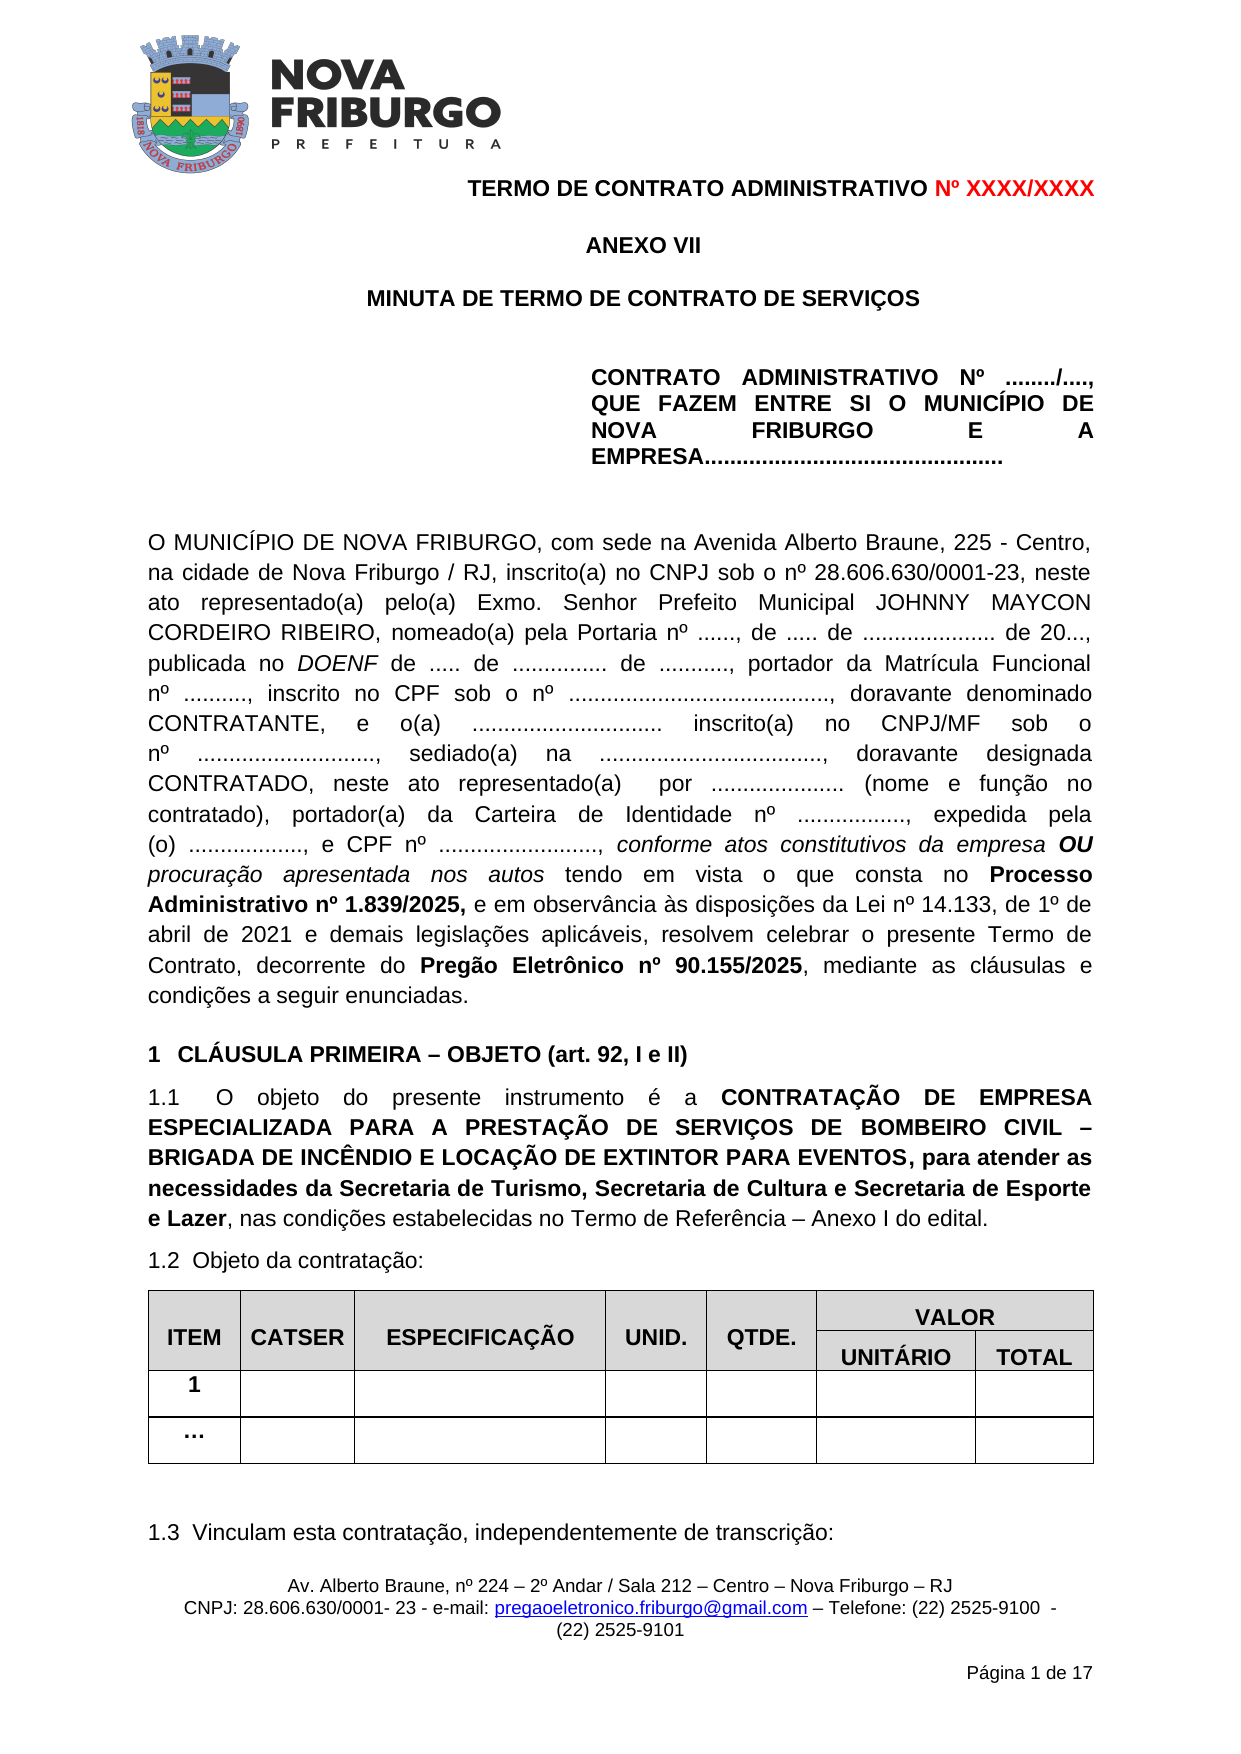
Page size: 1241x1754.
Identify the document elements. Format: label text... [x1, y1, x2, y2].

list CLÁUSULA PRIMEIRA – OBJETO (art. 92, I e II) [148, 1041, 1092, 1068]
list Vinculam esta contratação, independentemente de transcrição: [148, 1519, 1092, 1545]
table_header QTDE. [707, 1291, 816, 1370]
text MINUTA DE TERMO DE CONTRATO DE SERVIÇOS [192, 285, 1094, 311]
table_cell [817, 1418, 975, 1462]
table_header UNID. [606, 1291, 706, 1370]
text CONTRATO ADMINISTRATIVO Nº ......../...., QUE FAZEM ENTRE SI O MUNICÍPIO DE NOVA FRIBURGO E A EMPRESA............................................... [591, 364, 1094, 469]
table_cell [606, 1371, 706, 1416]
picture [118, 29, 515, 175]
table_cell [606, 1418, 706, 1462]
list Objeto da contratação: [148, 1247, 1092, 1274]
table_cell [355, 1418, 605, 1462]
table_header VALOR [817, 1291, 1093, 1330]
table_cell … [149, 1418, 240, 1462]
table_cell [355, 1371, 605, 1416]
table_cell [976, 1418, 1093, 1462]
table_cell [241, 1371, 354, 1416]
table_cell [817, 1371, 975, 1416]
table_cell TOTAL [976, 1331, 1093, 1370]
table_cell UNITÁRIO [817, 1331, 975, 1370]
text ANEXO VII [192, 232, 1094, 258]
table_header ITEM [149, 1291, 240, 1370]
table_cell 1 [149, 1371, 240, 1416]
table_cell [976, 1371, 1093, 1416]
table_header CATSER [241, 1291, 354, 1370]
text O MUNICÍPIO DE NOVA FRIBURGO, com sede na Avenida Alberto Braune, 225 - Centro, na cidade de Nova Friburgo / RJ, inscrito(a) no CNPJ sob o nº 28.606.630/0001-23, neste ato representado(a) pelo(a) Exmo. Senhor Prefeito Municipal JOHNNY MAYCON CORDEIRO RIBEIRO, nomeado(a) pela Portaria nº ......, de ..... de ..................... de 20..., publicada no DOENF de ..... de ............... de ..........., portador da Matrícula Funcional nº .........., inscrito no CPF sob o nº ........................................., doravante denominado CONTRATANTE, e o(a) .............................. inscrito(a) no CNPJ/MF sob o nº ............................, sediado(a) na ..................................., doravante designada CONTRATADO, neste ato representado(a) por ..................... (nome e função no contratado), portador(a) da Carteira de Identidade nº ................., expedida pela (o) .................., e CPF nº ........................., conforme atos constitutivos da empresa OU procuração apresentada nos autos tendo em vista o que consta no Processo Administrativo nº 1.839/2025, e em observância às disposições da Lei nº 14.133, de 1º de abril de 2021 e demais legislações aplicáveis, resolvem celebrar o presente Termo de Contrato, decorrente do Pregão Eletrônico nº 90.155/2025, mediante as cláusulas e condições a seguir enunciadas. [148, 529, 1092, 1008]
table_cell [707, 1371, 816, 1416]
table_header ESPECIFICAÇÃO [355, 1291, 605, 1370]
table_cell [241, 1418, 354, 1462]
table_cell [707, 1418, 816, 1462]
list O objeto do presente instrumento é a CONTRATAÇÃO DE EMPRESA ESPECIALIZADA PARA A PRESTAÇÃO DE SERVIÇOS DE BOMBEIRO CIVIL – BRIGADA DE INCÊNDIO E LOCAÇÃO DE EXTINTOR PARA EVENTOS, para atender as necessidades da Secretaria de Turismo, Secretaria de Cultura e Secretaria de Esporte e Lazer, nas condições estabelecidas no Termo de Referência – Anexo I do edital. [148, 1084, 1092, 1231]
